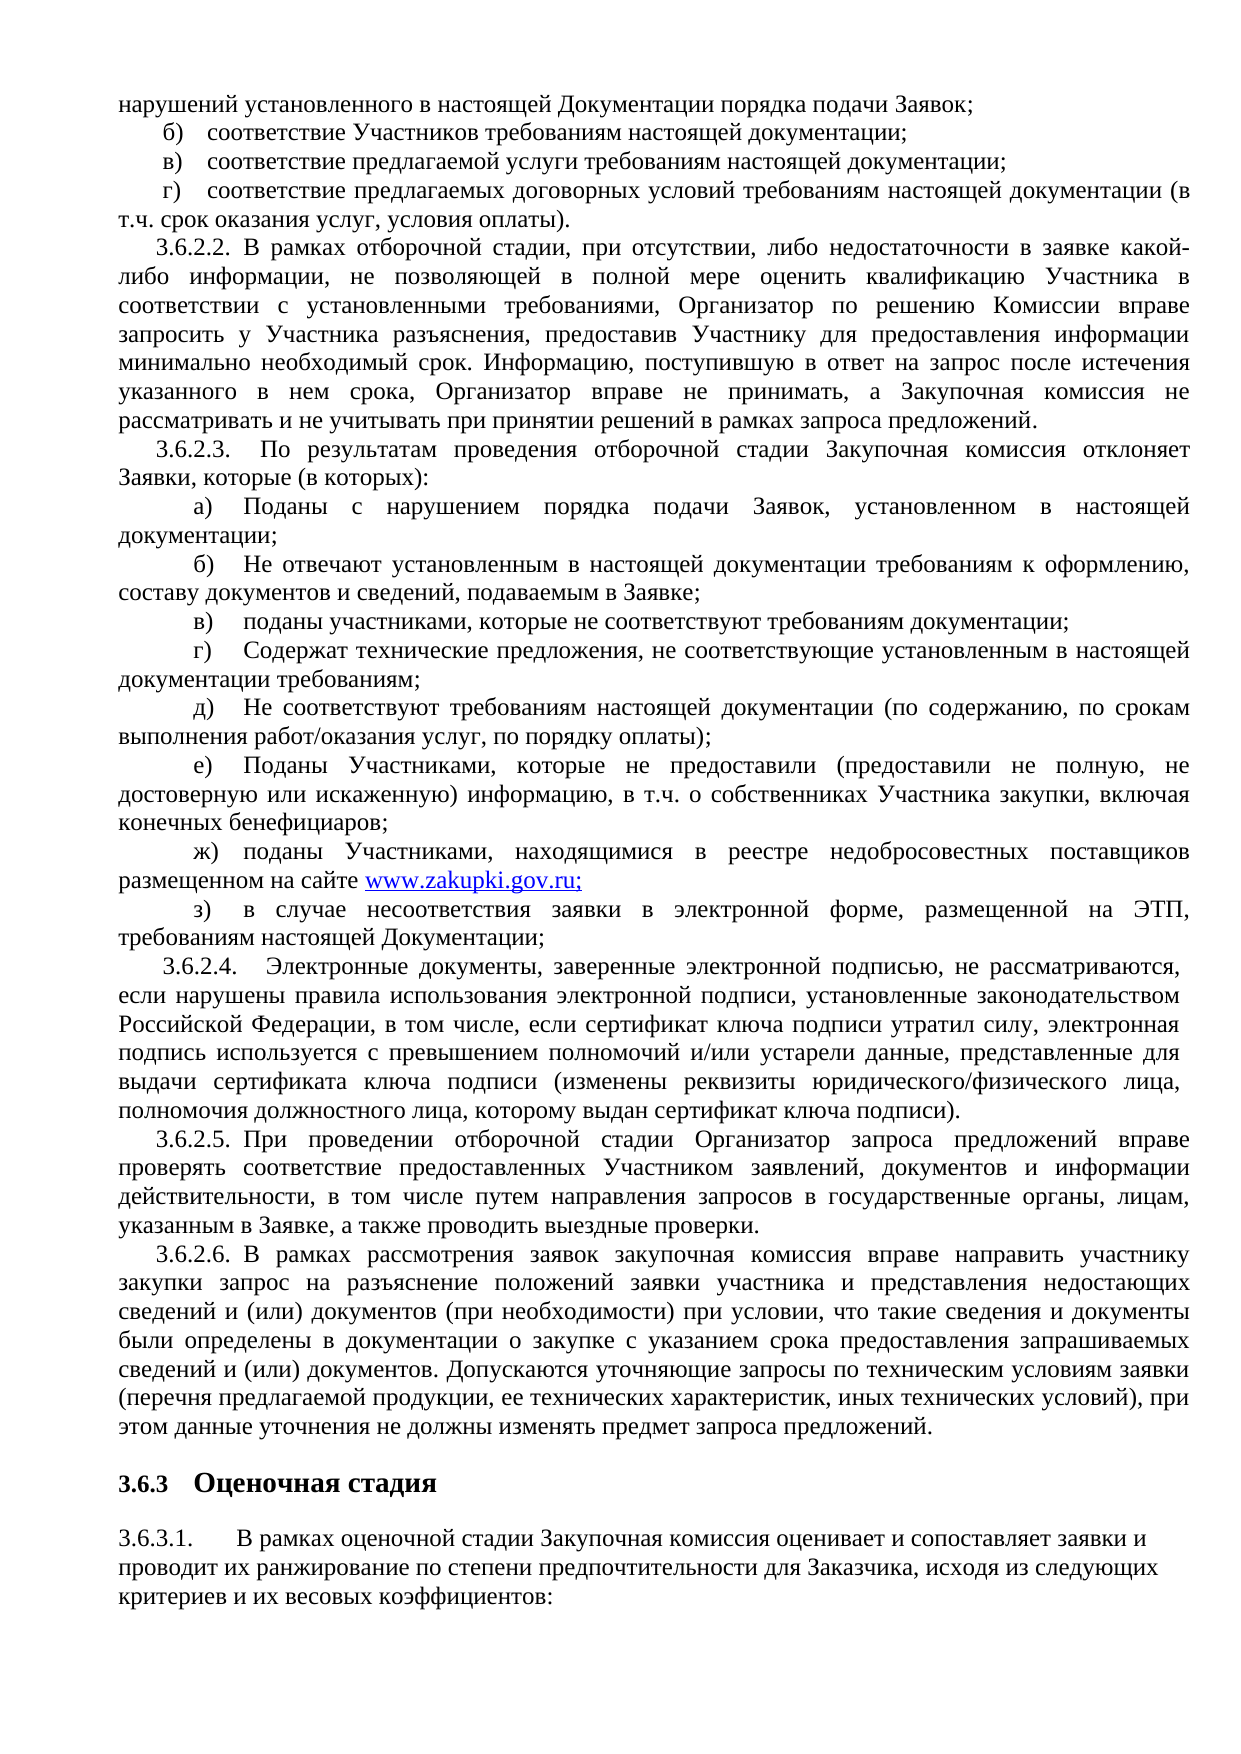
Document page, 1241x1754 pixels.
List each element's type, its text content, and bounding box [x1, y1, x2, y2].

list соответствие предлагаемых договорных условий требованиям настоящей документации (в т.ч. срок оказания услуг, условия оплаты). [118, 175, 1191, 232]
list Не отвечают установленным в настоящей документации требованиям к оформлению, составу документов и сведений, подаваемым в Заявке; [118, 549, 1191, 606]
list По результатам проведения отборочной стадии Закупочная комиссия отклоняет Заявки, которые (в которых): [118, 434, 1191, 491]
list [118, 89, 1191, 117]
list Электронные документы, заверенные электронной подписью, не рассматриваются, если нарушены правила использования электронной подписи, установленные законодательством Российской Федерации, в том числе, если сертификат ключа подписи утратил силу, электронная подпись используется с превышением полномочий и/или устарели данные, представленные для выдачи сертификата ключа подписи (изменены реквизиты юридического/физического лица, полномочия должностного лица, которому выдан сертификат ключа подписи). [118, 951, 1181, 1124]
list соответствие Участников требованиям настоящей документации; [118, 117, 1191, 146]
list соответствие предлагаемой услуги требованиям настоящей документации; [118, 146, 1191, 175]
list Поданы Участниками, которые не предоставили (предоставили не полную, не достоверную или искаженную) информацию, в т.ч. о собственниках Участника закупки, включая конечных бенефициаров; [118, 750, 1191, 836]
list Содержат технические предложения, не соответствующие установленным в настоящей документации требованиям; [118, 635, 1191, 692]
list В рамках отборочной стадии, при отсутствии, либо недостаточности в заявке какой-либо информации, не позволяющей в полной мере оценить квалификацию Участника в соответствии с установленными требованиями, Организатор по решению Комиссии вправе запросить у Участника разъяснения, предоставив Участнику для предоставления информации минимально необходимый срок. Информацию, поступившую в ответ на запрос после истечения указанного в нем срока, Организатор вправе не принимать, а Закупочная комиссия не рассматривать и не учитывать при принятии решений в рамках запроса предложений. [118, 232, 1191, 434]
list В рамках рассмотрения заявок закупочная комиссия вправе направить участнику закупки запрос на разъяснение положений заявки участника и представления недостающих сведений и (или) документов (при необходимости) при условии, что такие сведения и документы были определены в документации о закупке с указанием срока предоставления запрашиваемых сведений и (или) документов. Допускаются уточняющие запросы по техническим условиям заявки (перечня предлагаемой продукции, ее технических характеристик, иных технических условий), при этом данные уточнения не должны изменять предмет запроса предложений. [118, 1239, 1191, 1440]
subtitle В рамках оценочной стадии Закупочная комиссия оценивает и сопоставляет заявки и проводит их ранжирование по степени предпочтительности для Заказчика, исходя из следующих критериев и их весовых коэффициентов: [118, 1523, 1191, 1610]
list поданы Участниками, находящимися в реестре недобросовестных поставщиков размещенном на сайте www.zakupki.gov.ru; [118, 836, 1191, 894]
list Не соответствуют требованиям настоящей документации (по содержанию, по срокам выполнения работ/оказания услуг, по порядку оплаты); [118, 692, 1191, 750]
subtitle Оценочная стадия [118, 1465, 1191, 1498]
list При проведении отборочной стадии Организатор запроса предложений вправе проверять соответствие предоставленных Участником заявлений, документов и информации действительности, в том числе путем направления запросов в государственные органы, лицам, указанным в Заявке, а также проводить выездные проверки. [118, 1124, 1191, 1239]
list Поданы с нарушением порядка подачи Заявок, установленном в настоящей документации; [118, 491, 1191, 549]
list в случае несоответствия заявки в электронной форме, размещенной на ЭТП, требованиям настоящей Документации; [118, 894, 1191, 951]
list поданы участниками, которые не соответствуют требованиям документации; [118, 606, 1191, 635]
